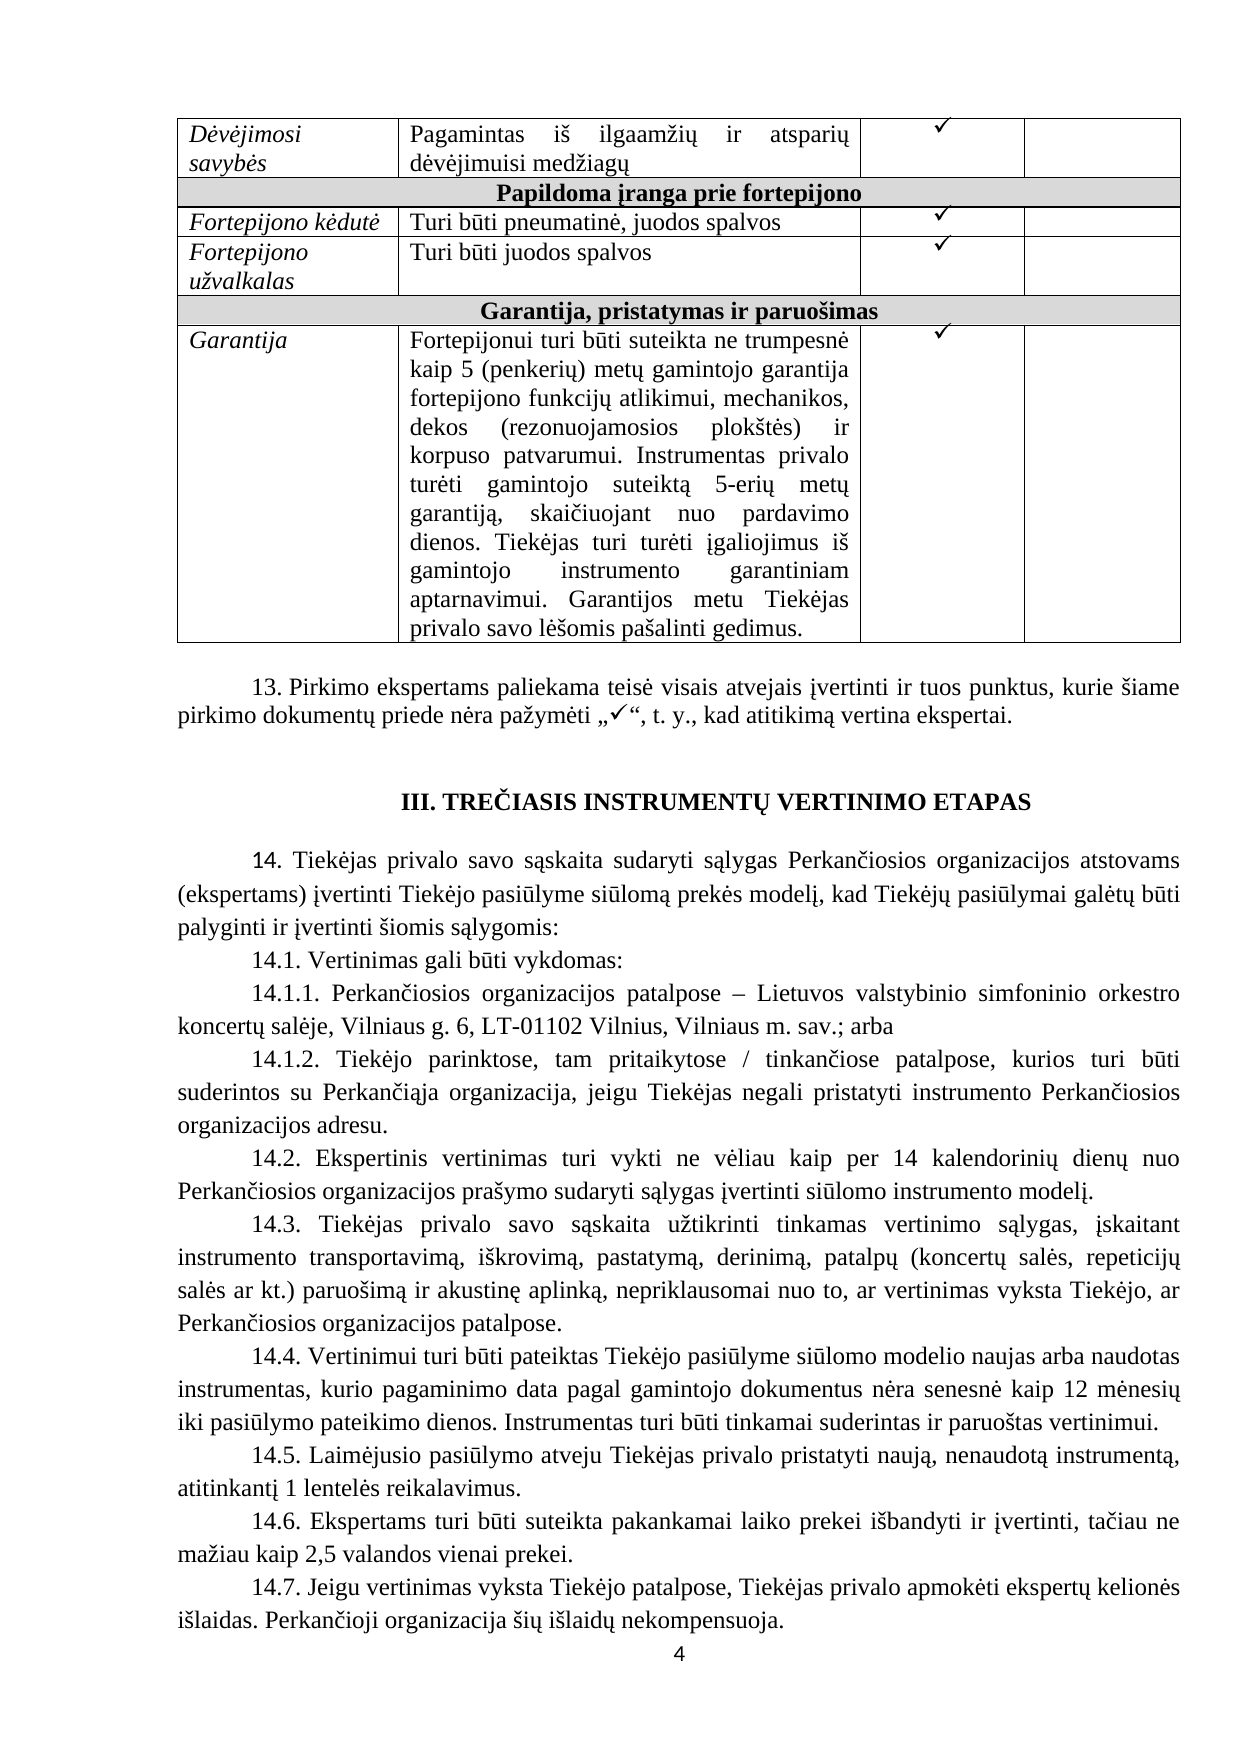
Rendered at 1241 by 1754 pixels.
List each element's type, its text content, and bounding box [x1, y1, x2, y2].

list Pirkimo ekspertams paliekama teisė visais atvejais įvertinti ir tuos punktus, kurie šiame pirkimo dokumentų priede nėra pažymėti „“, t. y., kad atitikimą vertina ekspertai. [177, 672, 1181, 729]
table_cell [1025, 119, 1180, 177]
text 14.6. Ekspertams turi būti suteikta pakankamai laiko prekei išbandyti ir įvertinti, tačiau ne mažiau kaip 2,5 valandos vienai prekei. [177, 1506, 1181, 1568]
table_cell Garantija, pristatymas ir paruošimas [178, 296, 1180, 324]
table_cell Papildoma įranga prie fortepijono [178, 178, 1180, 206]
text 14.1.2. Tiekėjo parinktose, tam pritaikytose / tinkančiose patalpose, kurios turi būti suderintos su Perkančiąja organizacija, jeigu Tiekėjas negali pristatyti instrumento Perkančiosios organizacijos adresu. [177, 1044, 1181, 1139]
table_cell Turi būti pneumatinė, juodos spalvos [399, 208, 860, 236]
table_cell Garantija [178, 326, 398, 642]
text 14.5. Laimėjusio pasiūlymo atveju Tiekėjas privalo pristatyti naują, nenaudotą instrumentą, atitinkantį 1 lentelės reikalavimus. [177, 1440, 1181, 1502]
table_cell Turi būti juodos spalvos [399, 237, 860, 295]
table_cell Fortepijono kėdutė [178, 208, 398, 236]
table_cell [1025, 237, 1180, 295]
text 14.1.1. Perkančiosios organizacijos patalpose – Lietuvos valstybinio simfoninio orkestro koncertų salėje, Vilniaus g. 6, LT-01102 Vilnius, Vilniaus m. sav.; arba [177, 978, 1181, 1040]
table_cell Fortepijonui turi būti suteikta ne trumpesnė kaip 5 (penkerių) metų gamintojo garantija fortepijono funkcijų atlikimui, mechanikos, dekos (rezonuojamosios plokštės) ir korpuso patvarumui. Instrumentas privalo turėti gamintojo suteiktą 5-erių metų garantiją, skaičiuojant nuo pardavimo dienos. Tiekėjas turi turėti įgaliojimus iš gamintojo instrumento garantiniam aptarnavimui. Garantijos metu Tiekėjas privalo savo lėšomis pašalinti gedimus. [399, 326, 860, 642]
list III. TREČIASIS INSTRUMENTŲ VERTINIMO ETAPAS [251, 787, 1181, 815]
table_cell Dėvėjimosi savybės [178, 119, 398, 177]
text 14.3. Tiekėjas privalo savo sąskaita užtikrinti tinkamas vertinimo sąlygas, įskaitant instrumento transportavimą, iškrovimą, pastatymą, derinimą, patalpų (koncertų salės, repeticijų salės ar kt.) paruošimą ir akustinę aplinką, nepriklausomai nuo to, ar vertinimas vyksta Tiekėjo, ar Perkančiosios organizacijos patalpose. [177, 1209, 1181, 1337]
text 14. Tiekėjas privalo savo sąskaita sudaryti sąlygas Perkančiosios organizacijos atstovams (ekspertams) įvertinti Tiekėjo pasiūlyme siūlomą prekės modelį, kad Tiekėjų pasiūlymai galėtų būti palyginti ir įvertinti šiomis sąlygomis: [177, 844, 1181, 941]
table_cell Pagamintas iš ilgaamžių ir atsparių dėvėjimuisi medžiagų [399, 119, 860, 177]
table_cell [861, 326, 1024, 642]
text 14.1. Vertinimas gali būti vykdomas: [177, 945, 1181, 974]
table_cell Fortepijono užvalkalas [178, 237, 398, 295]
table_cell [861, 119, 1024, 177]
table_cell [861, 208, 1024, 236]
text 14.4. Vertinimui turi būti pateiktas Tiekėjo pasiūlyme siūlomo modelio naujas arba naudotas instrumentas, kurio pagaminimo data pagal gamintojo dokumentus nėra senesnė kaip 12 mėnesių iki pasiūlymo pateikimo dienos. Instrumentas turi būti tinkamai suderintas ir paruoštas vertinimui. [177, 1341, 1181, 1436]
table_cell [861, 237, 1024, 295]
table_cell [1025, 208, 1180, 236]
text 14.7. Jeigu vertinimas vyksta Tiekėjo patalpose, Tiekėjas privalo apmokėti ekspertų kelionės išlaidas. Perkančioji organizacija šių išlaidų nekompensuoja. [177, 1572, 1181, 1634]
table_cell [1025, 326, 1180, 642]
text 14.2. Ekspertinis vertinimas turi vykti ne vėliau kaip per 14 kalendorinių dienų nuo Perkančiosios organizacijos prašymo sudaryti sąlygas įvertinti siūlomo instrumento modelį. [177, 1143, 1181, 1205]
